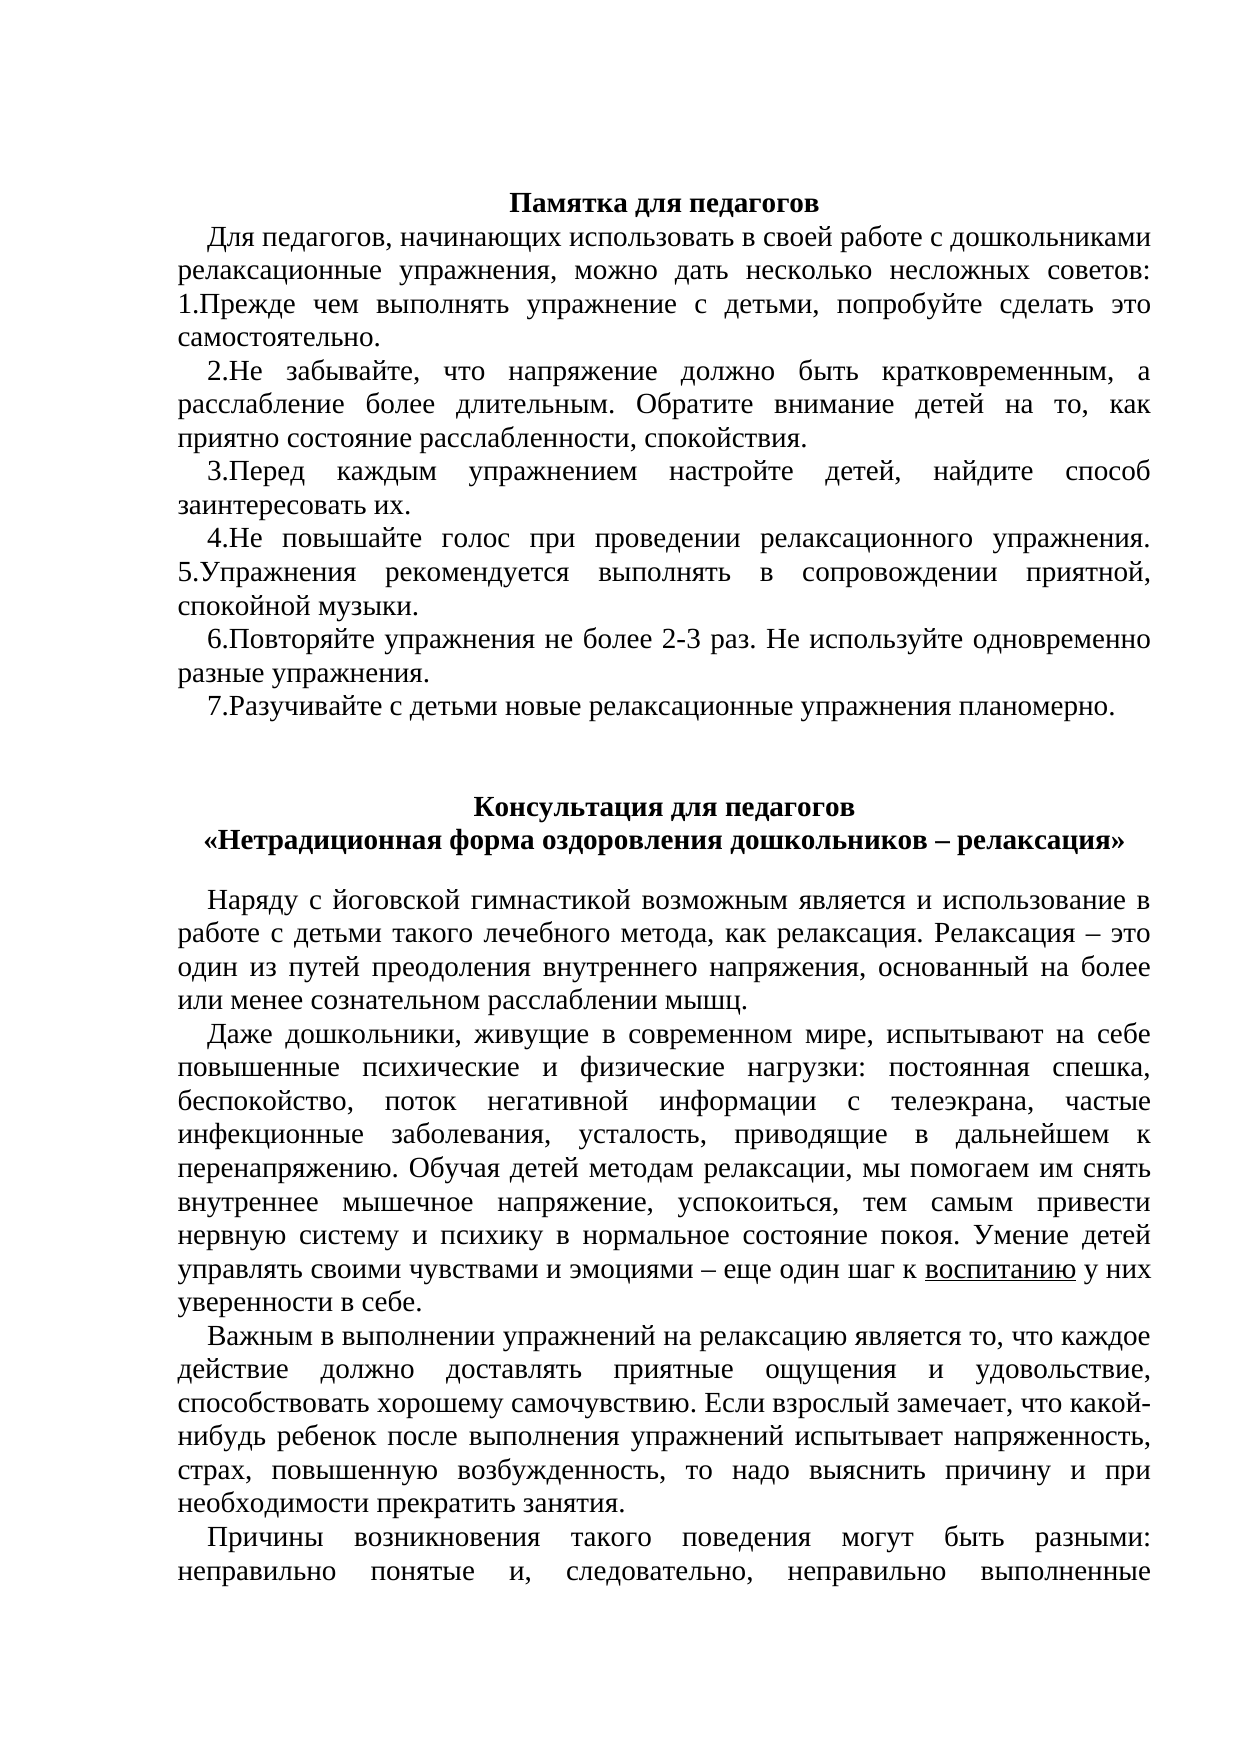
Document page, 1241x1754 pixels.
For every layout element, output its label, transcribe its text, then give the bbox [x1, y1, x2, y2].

text Важным в выполнении упражнений на релаксацию является то, что каждое действие должно доставлять приятные ощущения и удовольствие, способствовать хорошему самочувствию. Если взрослый замечает, что какой-нибудь ребенок после выполнения упражнений испытывает напряженность, страх, повышенную возбужденность, то надо выяснить причину и при необходимости прекратить занятия. [177, 1318, 1152, 1519]
text Для педагогов, начинающих использовать в своей работе с дошкольниками релаксационные упражнения, можно дать несколько несложных советов: 1.Прежде чем выполнять упражнение с детьми, попробуйте сделать это самостоятельно. [177, 219, 1152, 353]
text 6.Повторяйте упражнения не более 2-3 раз. Не используйте одновременно разные упражнения. [177, 621, 1152, 688]
text 4.Не повышайте голос при проведении релаксационного упражнения. 5.Упражнения рекомендуется выполнять в сопровождении приятной, спокойной музыки. [177, 521, 1152, 621]
subtitle Консультация для педагогов [177, 789, 1152, 822]
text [177, 1519, 1152, 1586]
text «Нетрадиционная форма оздоровления дошкольников – релаксация» [177, 822, 1152, 856]
text Наряду с йоговской гимнастикой возможным является и использование в работе с детьми такого лечебного метода, как релаксация. Релаксация – это один из путей преодоления внутреннего напряжения, основанный на более или менее сознательном расслаблении мышц. [177, 882, 1152, 1016]
text Даже дошкольники, живущие в современном мире, испытывают на себе повышенные психические и физические нагрузки: постоянная спешка, беспокойство, поток негативной информации с телеэкрана, частые инфекционные заболевания, усталость, приводящие в дальнейшем к перенапряжению. Обучая детей методам релаксации, мы помогаем им снять внутреннее мышечное напряжение, успокоиться, тем самым привести нервную систему и психику в нормальное состояние покоя. Умение детей управлять своими чувствами и эмоциями – еще один шаг к воспитанию у них уверенности в себе. [177, 1016, 1152, 1318]
text 3.Перед каждым упражнением настройте детей, найдите способ заинтересовать их. [177, 453, 1152, 521]
text Памятка для педагогов [177, 185, 1152, 219]
text 7.Разучивайте с детьми новые релаксационные упражнения планомерно. [177, 688, 1152, 722]
text 2.Не забывайте, что напряжение должно быть кратковременным, а расслабление более длительным. Обратите внимание детей на то, как приятно состояние расслабленности, спокойствия. [177, 353, 1152, 453]
